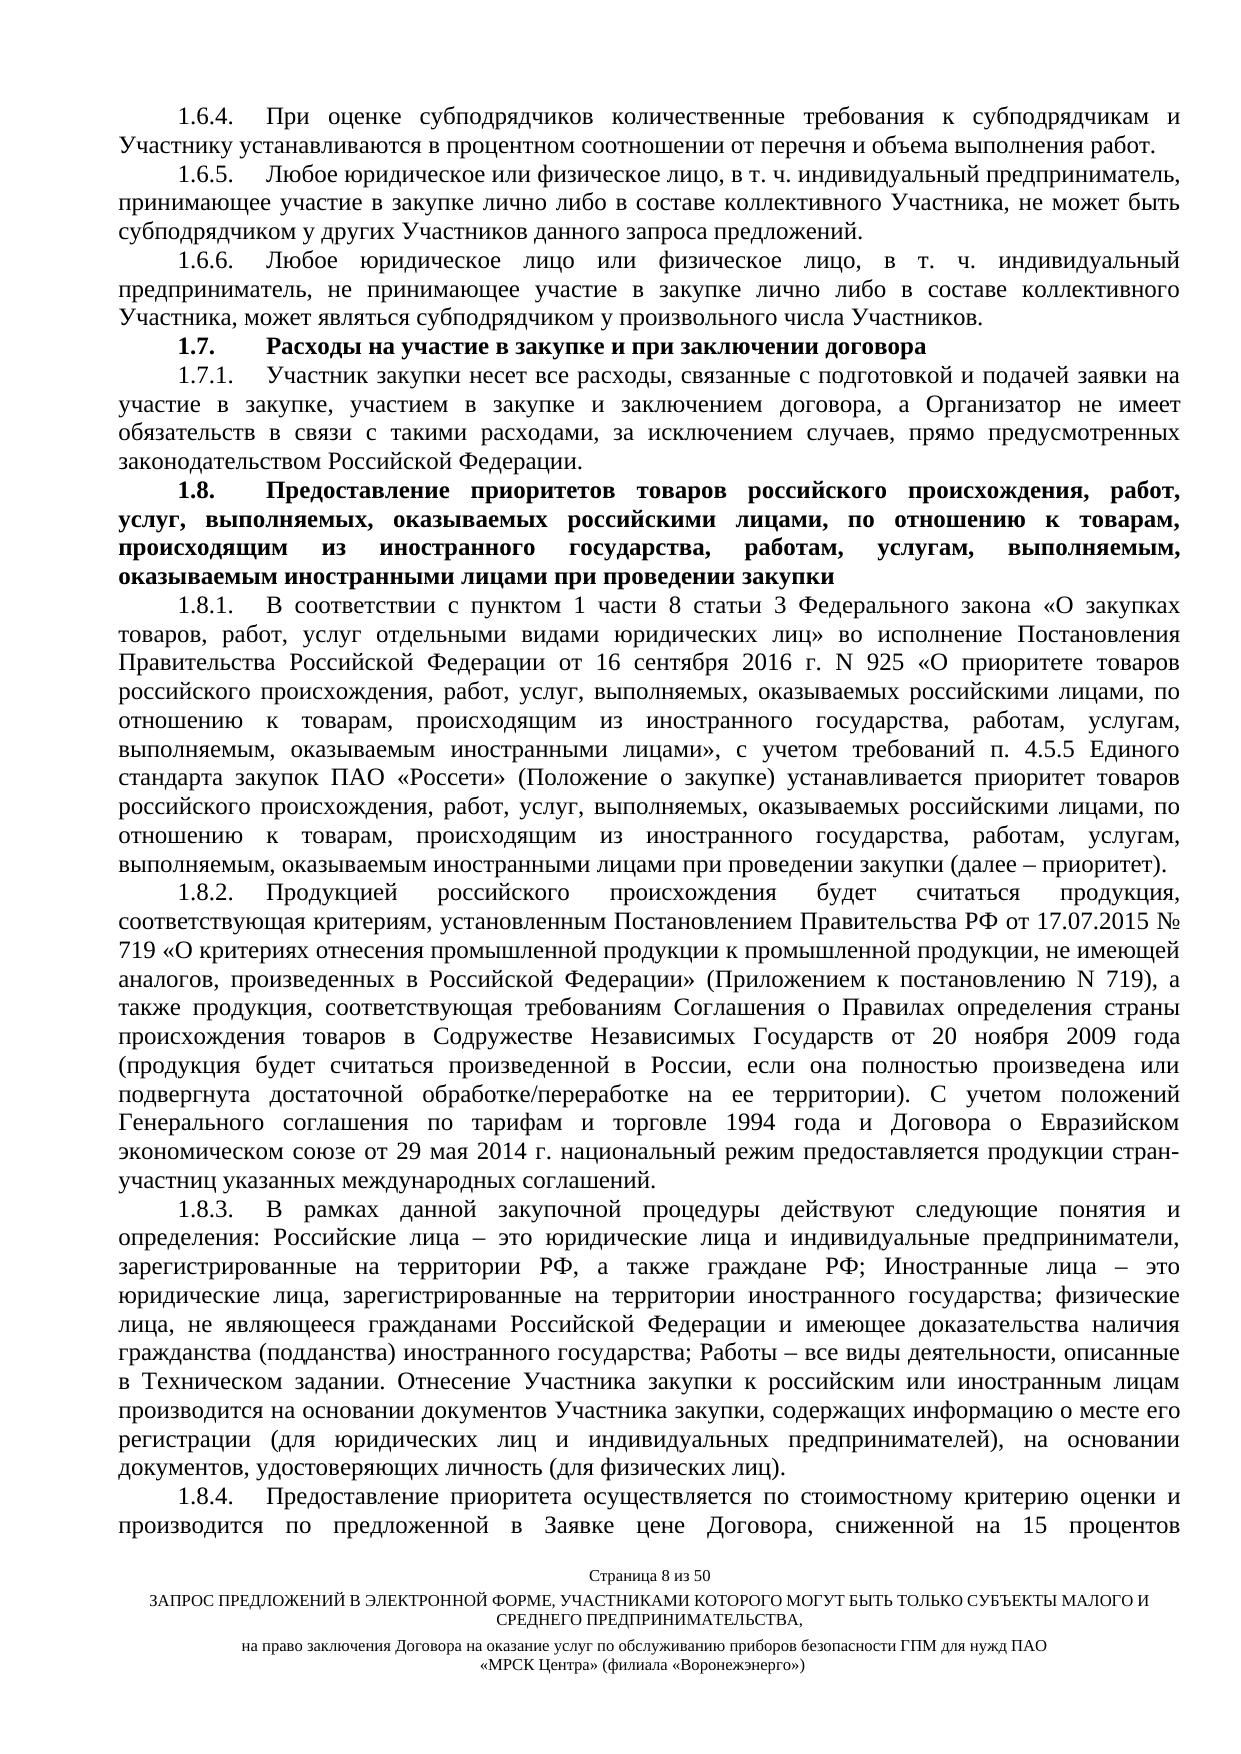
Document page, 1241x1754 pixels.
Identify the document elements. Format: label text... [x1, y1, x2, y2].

subtitle Расходы на участие в закупке и при заключении договора [118, 331, 1181, 360]
subtitle Продукцией российского происхождения будет считаться продукция, соответствующая критериям, установленным Постановлением Правительства РФ от 17.07.2015 № 719 «О критериях отнесения промышленной продукции к промышленной продукции, не имеющей аналогов, произведенных в Российской Федерации» (Приложением к постановлению N 719), а также продукция, соответствующая требованиям Соглашения о Правилах определения страны происхождения товаров в Содружестве Независимых Государств от 20 ноября 2009 года (продукция будет считаться произведенной в России, если она полностью произведена или подвергнута достаточной обработке/переработке на ее территории). С учетом положений Генерального соглашения по тарифам и торговле 1994 года и Договора о Евразийском экономическом союзе от 29 мая 2014 г. национальный режим предоставляется продукции стран-участниц указанных международных соглашений. [118, 877, 1181, 1194]
subtitle Предоставление приоритетов товаров российского происхождения, работ, услуг, выполняемых, оказываемых российскими лицами, по отношению к товарам, происходящим из иностранного государства, работам, услугам, выполняемым, оказываемым иностранными лицами при проведении закупки [118, 475, 1181, 590]
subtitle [118, 1481, 1181, 1539]
subtitle При оценке субподрядчиков количественные требования к субподрядчикам и Участнику устанавливаются в процентном соотношении от перечня и объема выполнения работ. [118, 101, 1181, 159]
subtitle В рамках данной закупочной процедуры действуют следующие понятия и определения: Российские лица – это юридические лица и индивидуальные предприниматели, зарегистрированные на территории РФ, а также граждане РФ; Иностранные лица – это юридические лица, зарегистрированные на территории иностранного государства; физические лица, не являющееся гражданами Российской Федерации и имеющее доказательства наличия гражданства (подданства) иностранного государства; Работы – все виды деятельности, описанные в Техническом задании. Отнесение Участника закупки к российским или иностранным лицам производится на основании документов Участника закупки, содержащих информацию о месте его регистрации (для юридических лиц и индивидуальных предпринимателей), на основании документов, удостоверяющих личность (для физических лиц). [118, 1194, 1181, 1481]
subtitle Любое юридическое лицо или физическое лицо, в т. ч. индивидуальный предприниматель, не принимающее участие в закупке лично либо в составе коллективного Участника, может являться субподрядчиком у произвольного числа Участников. [118, 245, 1181, 331]
subtitle В соответствии с пунктом 1 части 8 статьи 3 Федерального закона «О закупках товаров, работ, услуг отдельными видами юридических лиц» во исполнение Постановления Правительства Российской Федерации от 16 сентября 2016 г. N 925 «О приоритете товаров российского происхождения, работ, услуг, выполняемых, оказываемых российскими лицами, по отношению к товарам, происходящим из иностранного государства, работам, услугам, выполняемым, оказываемым иностранными лицами», с учетом требований п. 4.5.5 Единого стандарта закупок ПАО «Россети» (Положение о закупке) устанавливается приоритет товаров российского происхождения, работ, услуг, выполняемых, оказываемых российскими лицами, по отношению к товарам, происходящим из иностранного государства, работам, услугам, выполняемым, оказываемым иностранными лицами при проведении закупки (далее – приоритет). [118, 590, 1181, 877]
subtitle Любое юридическое или физическое лицо, в т. ч. индивидуальный предприниматель, принимающее участие в закупке лично либо в составе коллективного Участника, не может быть субподрядчиком у других Участников данного запроса предложений. [118, 159, 1181, 245]
subtitle Участник закупки несет все расходы, связанные с подготовкой и подачей заявки на участие в закупке, участием в закупке и заключением договора, а Организатор не имеет обязательств в связи с такими расходами, за исключением случаев, прямо предусмотренных законодательством Российской Федерации. [118, 360, 1181, 475]
